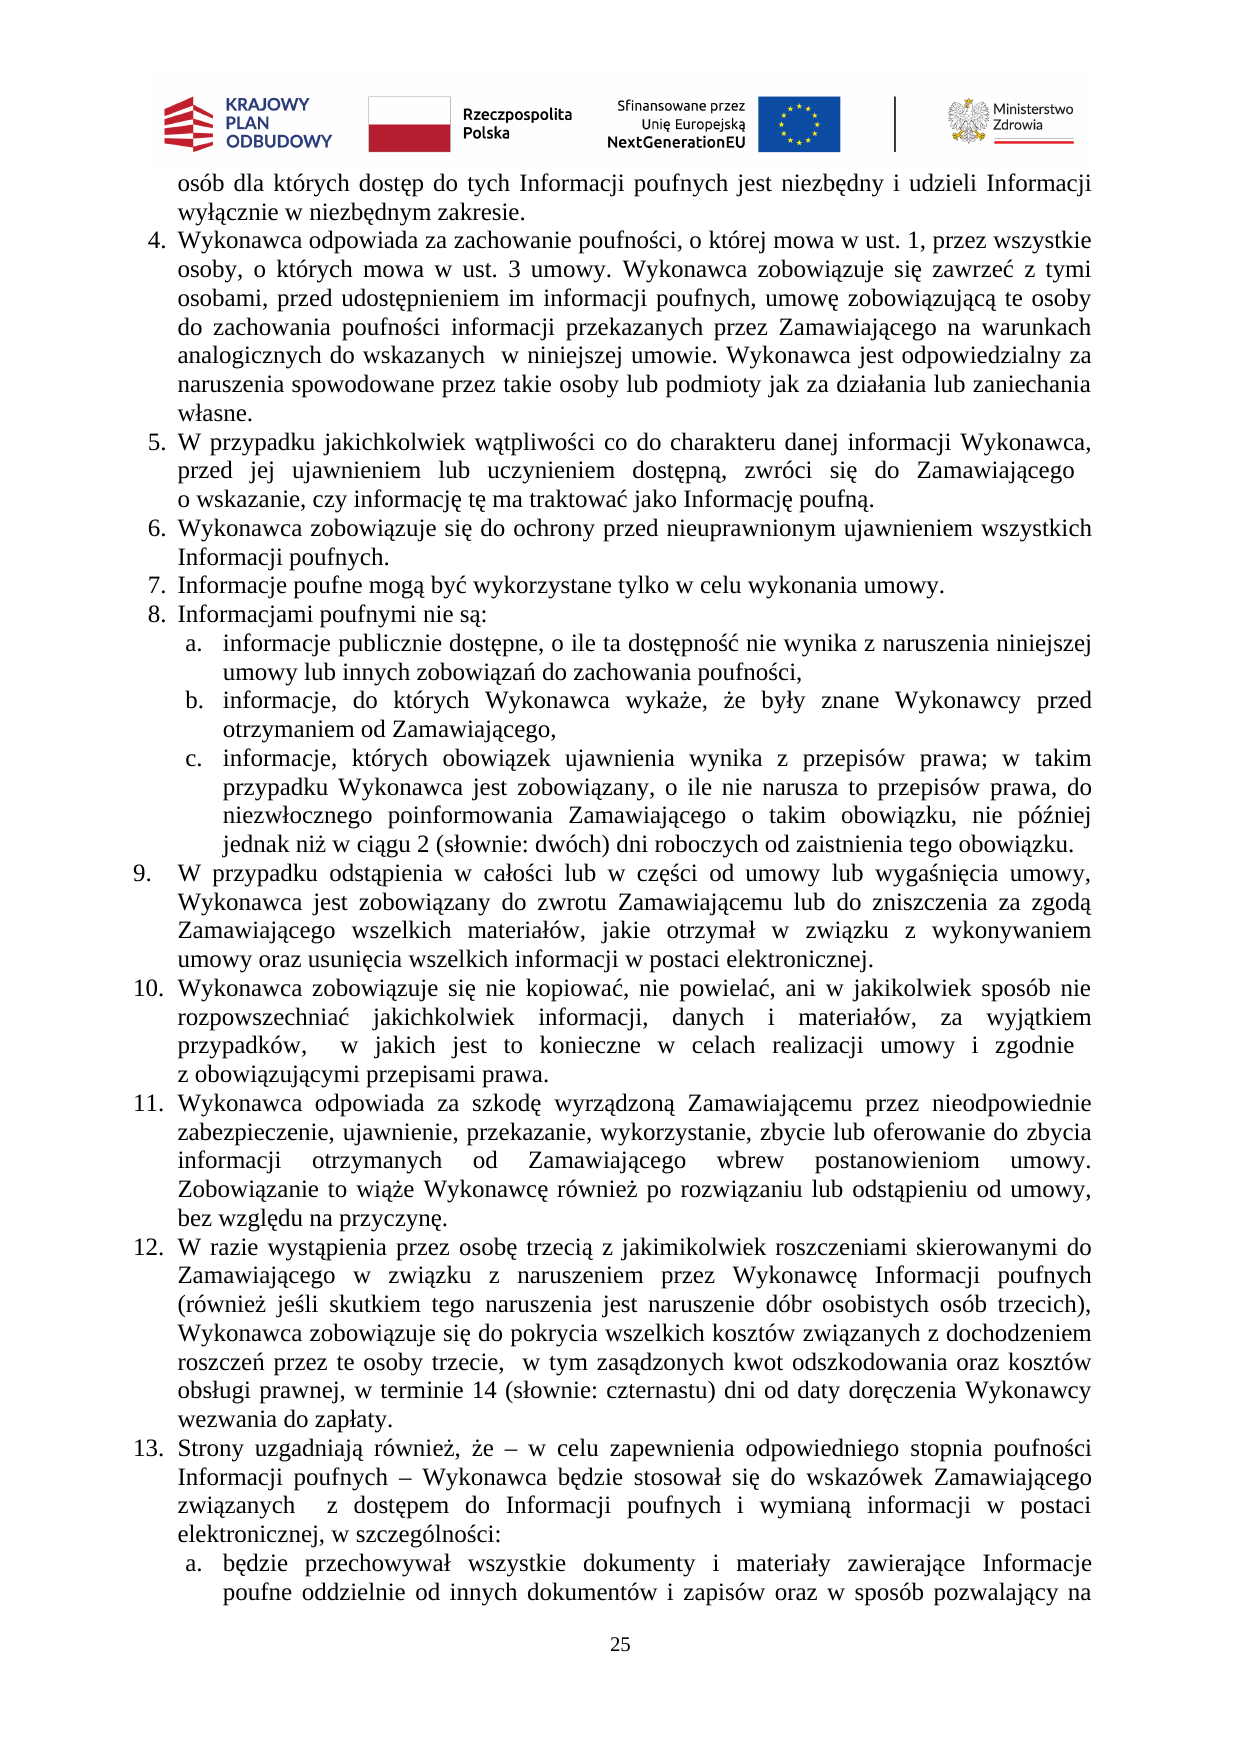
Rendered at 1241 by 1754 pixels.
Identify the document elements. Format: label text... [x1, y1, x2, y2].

picture [147, 73, 1093, 169]
list Wykonawca zobowiązuje się do ochrony przed nieuprawnionym ujawnieniem wszystkich Informacji poufnych. [148, 513, 1092, 571]
list informacje, do których Wykonawca wykaże, że były znane Wykonawcy przed otrzymaniem od Zamawiającego, [185, 686, 1092, 743]
list Wykonawca odpowiada za zachowanie poufności, o której mowa w ust. 1, przez wszystkie osoby, o których mowa w ust. 3 umowy. Wykonawca zobowiązuje się zawrzeć z tymi osobami, przed udostępnieniem im informacji poufnych, umowę zobowiązującą te osoby do zachowania poufności informacji przekazanych przez Zamawiającego na warunkach analogicznych do wskazanych w niniejszej umowie. Wykonawca jest odpowiedzialny za naruszenia spowodowane przez takie osoby lub podmioty jak za działania lub zaniechania własne. [148, 226, 1092, 427]
list Informacjami poufnymi nie są: [148, 599, 1092, 628]
list Wykonawca odpowiada za szkodę wyrządzoną Zamawiającemu przez nieodpowiednie zabezpieczenie, ujawnienie, przekazanie, wykorzystanie, zbycie lub oferowanie do zbycia informacji otrzymanych od Zamawiającego wbrew postanowieniom umowy. Zobowiązanie to wiąże Wykonawcę również po rozwiązaniu lub odstąpieniu od umowy, bez względu na przyczynę. [133, 1088, 1092, 1232]
list Wykonawca zobowiązuje się nie kopiować, nie powielać, ani w jakikolwiek sposób nie rozpowszechniać jakichkolwiek informacji, danych i materiałów, za wyjątkiem przypadków, w jakich jest to konieczne w celach realizacji umowy i zgodnie z obowiązującymi przepisami prawa. [133, 973, 1092, 1088]
list W przypadku jakichkolwiek wątpliwości co do charakteru danej informacji Wykonawca, przed jej ujawnieniem lub uczynieniem dostępną, zwróci się do Zamawiającego o wskazanie, czy informację tę ma traktować jako Informację poufną. [148, 427, 1092, 513]
list informacje, których obowiązek ujawnienia wynika z przepisów prawa; w takim przypadku Wykonawca jest zobowiązany, o ile nie narusza to przepisów prawa, do niezwłocznego poinformowania Zamawiającego o takim obowiązku, nie później jednak niż w ciągu 2 (słownie: dwóch) dni roboczych od zaistnienia tego obowiązku. [185, 743, 1092, 858]
list informacje publicznie dostępne, o ile ta dostępność nie wynika z naruszenia niniejszej umowy lub innych zobowiązań do zachowania poufności, [185, 628, 1092, 686]
list W przypadku odstąpienia w całości lub w części od umowy lub wygaśnięcia umowy, Wykonawca jest zobowiązany do zwrotu Zamawiającemu lub do zniszczenia za zgodą Zamawiającego wszelkich materiałów, jakie otrzymał w związku z wykonywaniem umowy oraz usunięcia wszelkich informacji w postaci elektronicznej. [133, 858, 1092, 973]
list Informacje poufne mogą być wykorzystane tylko w celu wykonania umowy. [148, 571, 1092, 599]
list Strony uzgadniają również, że – w celu zapewnienia odpowiedniego stopnia poufności Informacji poufnych – Wykonawca będzie stosował się do wskazówek Zamawiającego związanych z dostępem do Informacji poufnych i wymianą informacji w postaci elektronicznej, w szczególności: [133, 1433, 1092, 1548]
list W razie wystąpienia przez osobę trzecią z jakimikolwiek roszczeniami skierowanymi do Zamawiającego w związku z naruszeniem przez Wykonawcę Informacji poufnych (również jeśli skutkiem tego naruszenia jest naruszenie dóbr osobistych osób trzecich), Wykonawca zobowiązuje się do pokrycia wszelkich kosztów związanych z dochodzeniem roszczeń przez te osoby trzecie, w tym zasądzonych kwot odszkodowania oraz kosztów obsługi prawnej, w terminie 14 (słownie: czternastu) dni od daty doręczenia Wykonawcy wezwania do zapłaty. [133, 1232, 1092, 1433]
